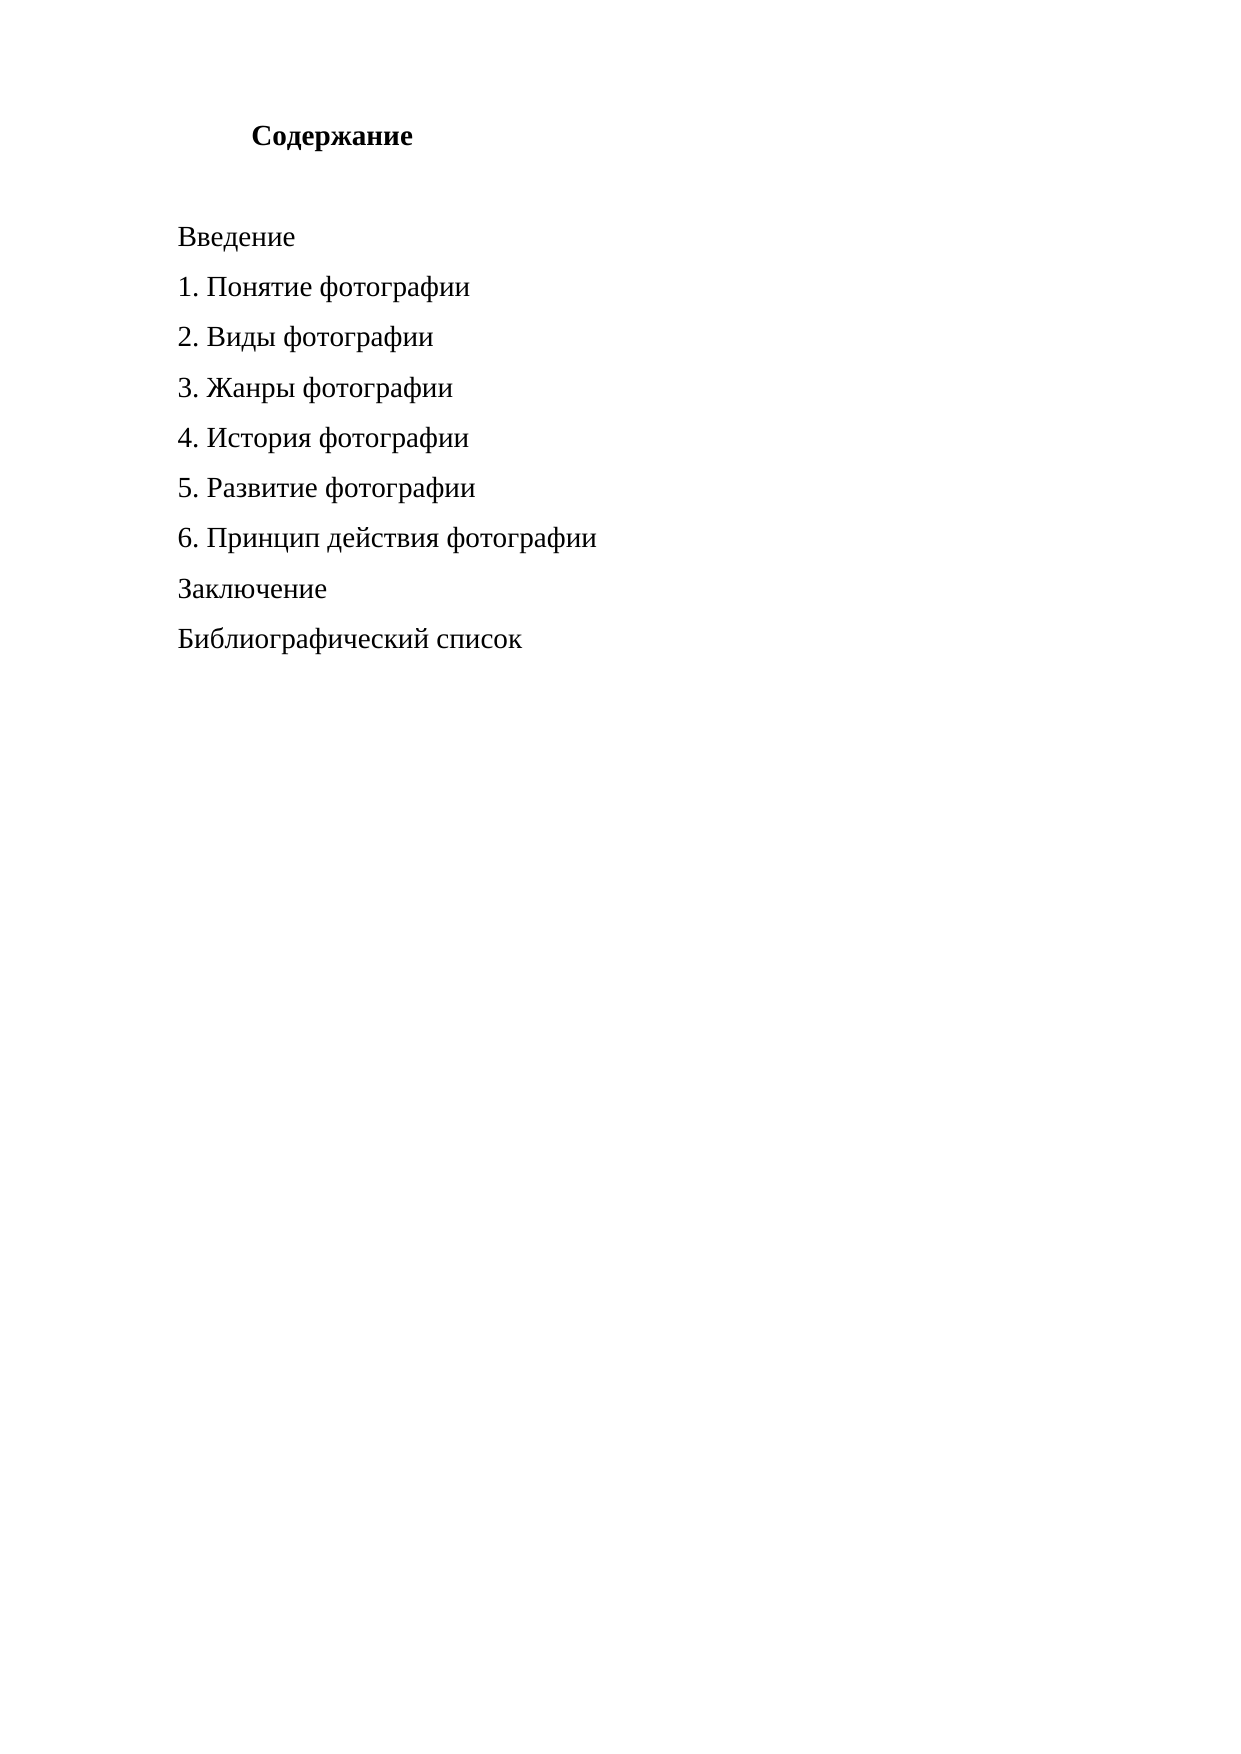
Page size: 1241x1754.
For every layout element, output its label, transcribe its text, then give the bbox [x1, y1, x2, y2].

text Содержание [177, 118, 1152, 152]
text Библиографический список [177, 621, 1152, 655]
text 6. Принцип действия фотографии [177, 521, 1152, 554]
text 4. История фотографии [177, 420, 1152, 453]
text Введение [177, 219, 1152, 252]
text 5. Развитие фотографии [177, 470, 1152, 504]
text 1. Понятие фотографии [177, 269, 1152, 303]
text 2. Виды фотографии [177, 319, 1152, 353]
text 3. Жанры фотографии [177, 370, 1152, 403]
text Заключение [177, 571, 1152, 604]
